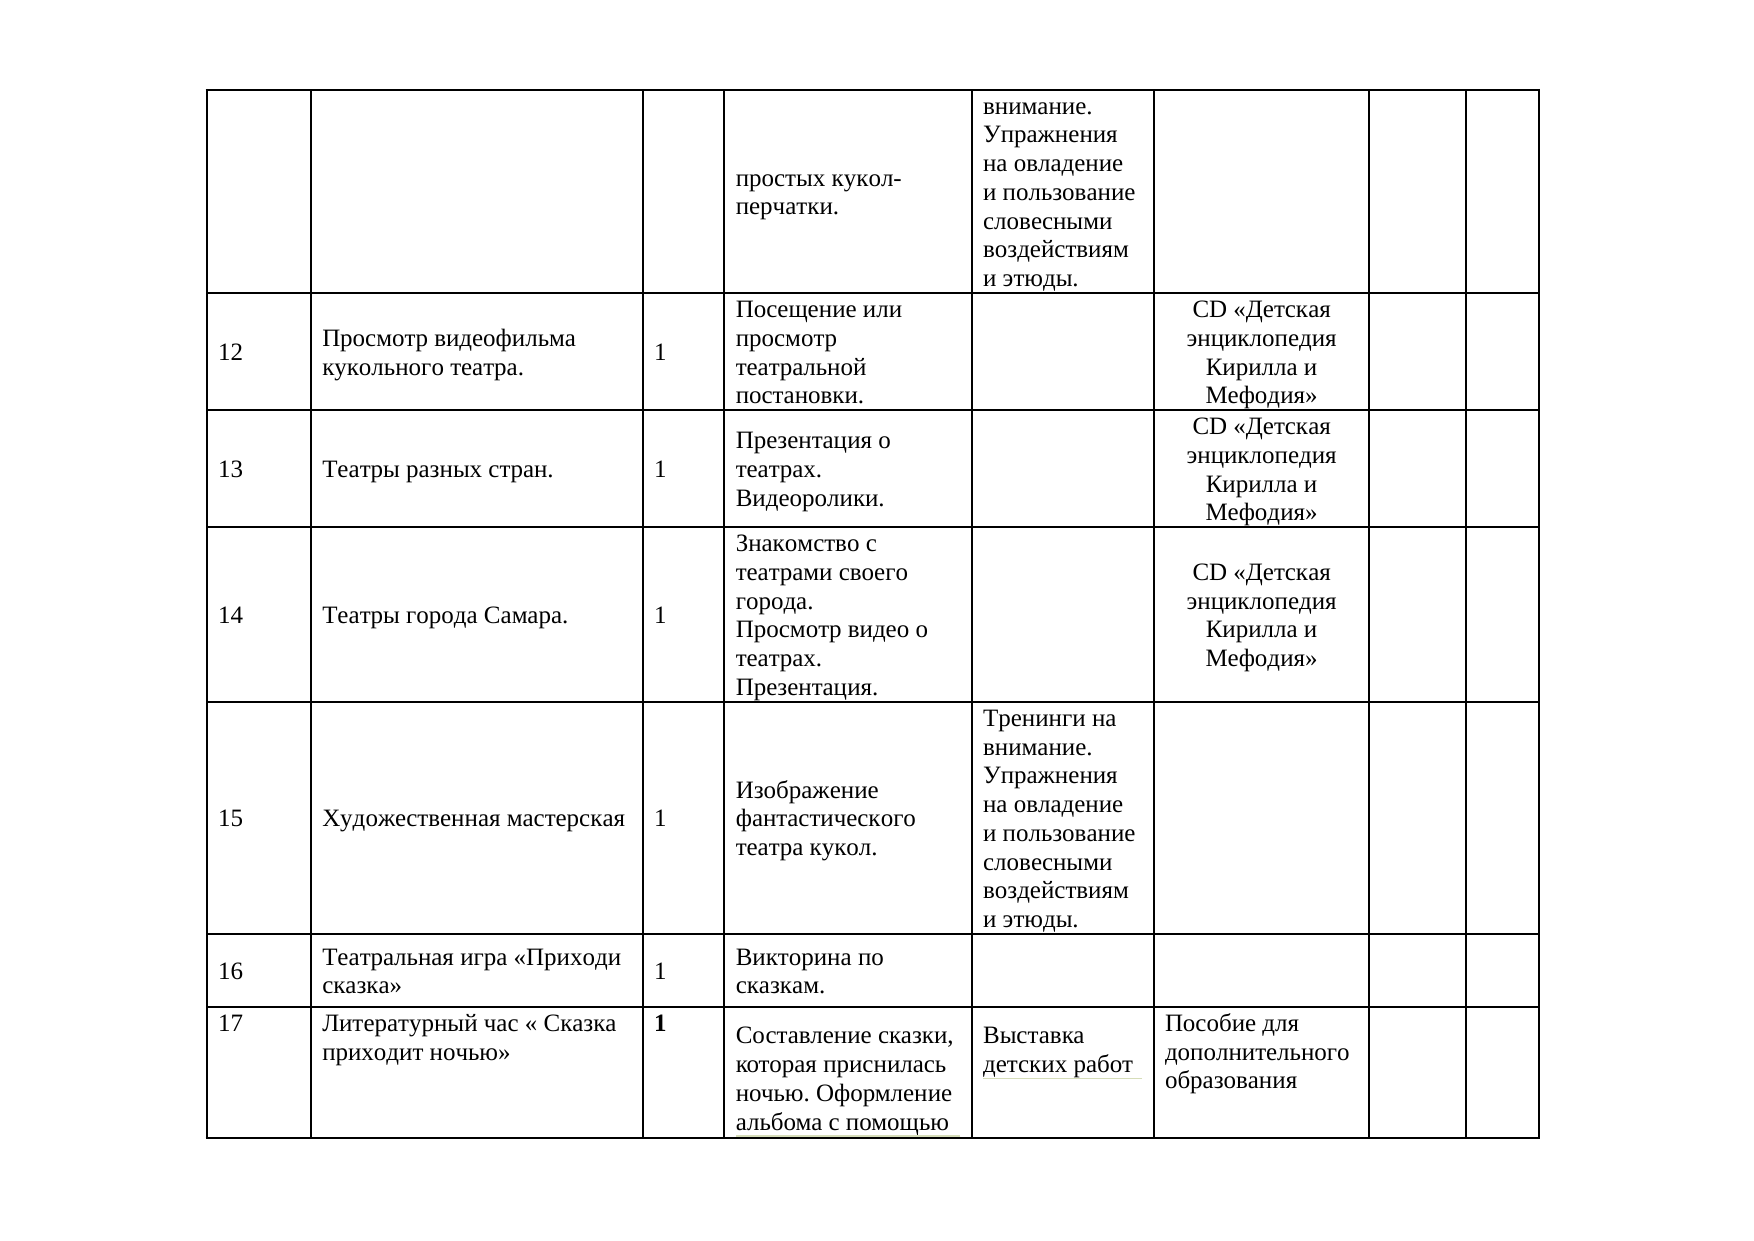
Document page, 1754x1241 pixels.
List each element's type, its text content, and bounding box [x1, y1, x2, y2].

table_cell 15 [208, 703, 310, 933]
table_cell [1155, 91, 1368, 292]
table_cell Викторина по сказкам. [725, 935, 971, 1006]
table_cell 12 [208, 294, 310, 409]
table_cell [1467, 91, 1538, 292]
table_cell [1467, 294, 1538, 409]
table_cell Просмотр видеофильма кукольного театра. [312, 294, 642, 409]
table_cell [1467, 528, 1538, 701]
table_cell [1370, 703, 1465, 933]
table_cell [973, 411, 1153, 526]
table_cell [973, 528, 1153, 701]
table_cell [973, 1008, 1153, 1137]
table_cell СD «Детская энциклопедия Кирилла и Мефодия» [1155, 411, 1368, 526]
table_cell [1467, 1008, 1538, 1137]
table_cell 14 [208, 528, 310, 701]
table_cell СD «Детская энциклопедия Кирилла и Мефодия» [1155, 528, 1368, 701]
table_cell Художественная мастерская [312, 703, 642, 933]
table_cell 1 [644, 91, 723, 292]
table_cell [1370, 294, 1465, 409]
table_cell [973, 91, 1153, 292]
table_cell Изображение фантастического театра кукол. [725, 703, 971, 933]
table_cell Театры разных стран. [312, 411, 642, 526]
table_cell Знакомство с театрами своего города. Просмотр видео о театрах. Презентация. [725, 528, 971, 701]
table_cell [1370, 91, 1465, 292]
table_cell [1467, 935, 1538, 1006]
table_cell 1 [644, 411, 723, 526]
table_cell 16 [208, 935, 310, 1006]
table_cell СD «Детская энциклопедия Кирилла и Мефодия» [1155, 294, 1368, 409]
table_cell 11 [208, 91, 310, 292]
table_cell 13 [208, 411, 310, 526]
table_cell Презентация о театрах. Видеоролики. [725, 411, 971, 526]
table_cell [725, 91, 971, 292]
table_cell 1 [644, 528, 723, 701]
table_cell [1155, 935, 1368, 1006]
table_cell 17 [208, 1008, 310, 1137]
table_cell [312, 1008, 642, 1137]
table_cell [1155, 703, 1368, 933]
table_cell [1155, 1008, 1368, 1137]
table_cell Театры города Самара. [312, 528, 642, 701]
table_cell [1370, 935, 1465, 1006]
table_cell [1370, 411, 1465, 526]
table_cell Тренинги на внимание. Упражнения на овладение и пользование словесными воздействиями этюды. [973, 703, 1153, 933]
table_cell 1 [644, 935, 723, 1006]
table_cell 1 [644, 1008, 723, 1137]
table_cell 1 [644, 294, 723, 409]
table_cell [973, 935, 1153, 1006]
table_cell [1370, 528, 1465, 701]
table_cell Посещение или просмотр театральной постановки. [725, 294, 971, 409]
table_cell [1370, 1008, 1465, 1137]
table_cell [973, 294, 1153, 409]
table_cell [1467, 703, 1538, 933]
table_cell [312, 91, 642, 292]
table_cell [725, 1008, 971, 1137]
table_cell Театральная игра «Приходи сказка» [312, 935, 642, 1006]
table_cell 1 [644, 703, 723, 933]
table_cell [1467, 411, 1538, 526]
